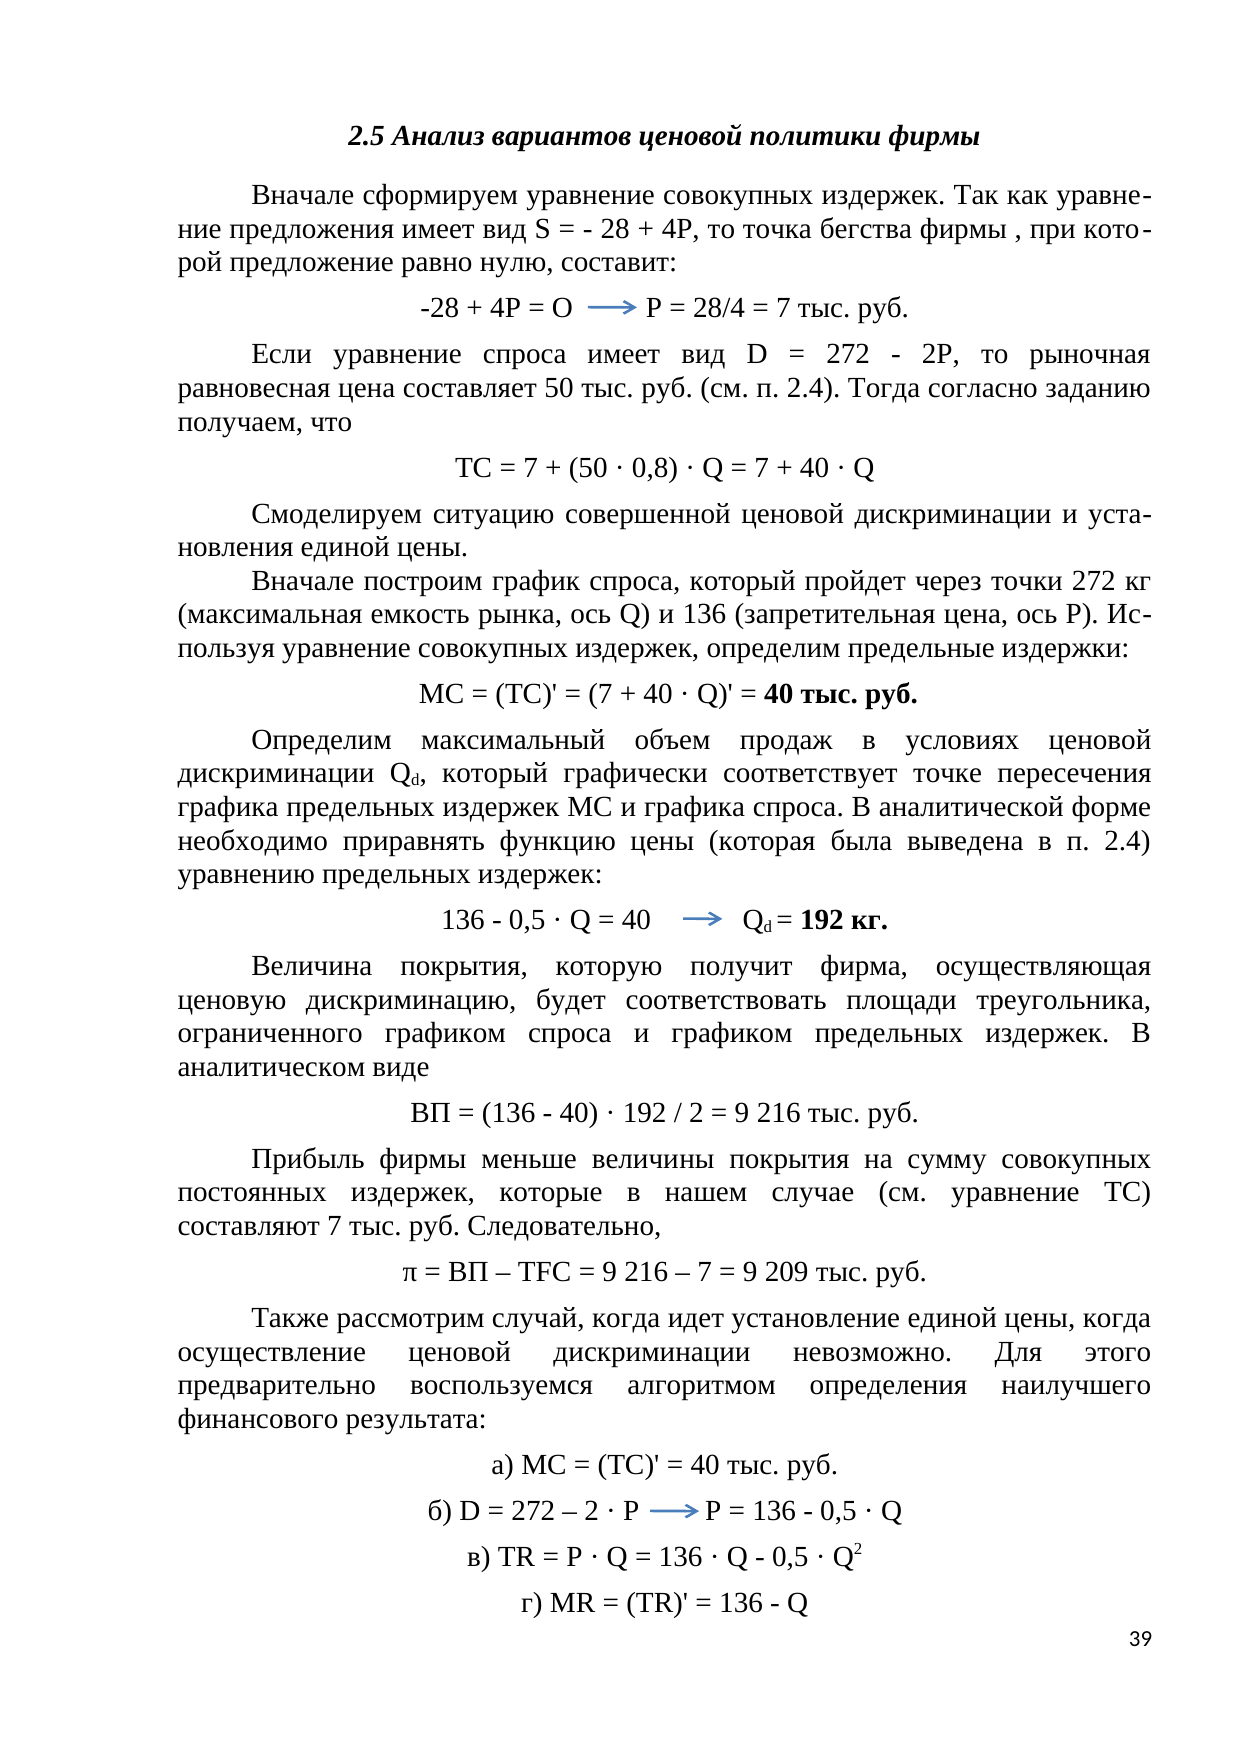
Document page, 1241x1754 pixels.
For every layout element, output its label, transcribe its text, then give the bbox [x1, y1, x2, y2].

text Прибыль фирмы меньше величины покрытия на сумму совокупных постоянных издержек, которые в нашем случае (см. уравнение ТС) составляют 7 тыс. руб. Следовательно, [177, 1141, 1152, 1242]
text г) MR = (TR)' = 136 - Q [177, 1585, 1152, 1618]
text Также рассмотрим случай, когда идет установление единой цены, когда осуществление ценовой дискриминации невозможно. Для этого предварительно воспользуемся алгоритмом определения наилучшего финансового результата: [177, 1300, 1152, 1434]
text Величина покрытия, которую получит фирма, осуществляющая ценовую дискриминацию, будет соответствовать площади треугольника, ограниченного графиком спроса и графиком предельных издержек. В аналитическом виде [177, 948, 1152, 1082]
text ВП = (136 - 40) · 192 / 2 = 9 216 тыс. руб. [177, 1095, 1152, 1128]
text π = ВП – TFC = 9 216 – 7 = 9 209 тыс. руб. [177, 1254, 1152, 1288]
text Если уравнение спроса имеет вид D = 272 - 2Р, то рыночная равновесная цена составляет 50 тыс. руб. (см. п. 2.4). Тогда согласно заданию получаем, что [177, 337, 1152, 437]
text а) MC = (TC)' = 40 тыс. руб. [177, 1447, 1152, 1480]
subtitle 2.5 Анализ вариантов ценовой политики фирмы [177, 118, 1152, 152]
text Смоделируем ситуацию совершенной ценовой дискриминации и установления единой цены. [177, 496, 1152, 563]
text 136 - 0,5 · Q = 40 Qd = 192 кг. [177, 902, 1152, 936]
text MC = (TC)' = (7 + 40 · Q)' = 40 тыс. руб. [177, 676, 1152, 709]
text Вначале сформируем уравнение совокупных издержек. Так как уравнение предложения имеет вид S = - 28 + 4Р, то точка бегства фирмы , при которой предложение равно нулю, составит: [177, 177, 1152, 278]
text TC = 7 + (50 · 0,8) · Q = 7 + 40 · Q [177, 450, 1152, 483]
text в) TR = P · Q = 136 · Q - 0,5 · Q2 [177, 1539, 1152, 1572]
text Определим максимальный объем продаж в условиях ценовой дискриминации Qd, который графически соответствует точке пересечения графика предельных издержек МС и графика спроса. В аналитической форме необходимо приравнять функцию цены (которая была выведена в п. 2.4) уравнению предельных издержек: [177, 722, 1152, 890]
text -28 + 4Р = О Р = 28/4 = 7 тыс. руб. [177, 291, 1152, 324]
text б) D = 272 – 2 · P P = 136 - 0,5 · Q [177, 1493, 1152, 1526]
text Вначале построим график спроса, который пройдет через точки 272 кг (максимальная емкость рынка, ось Q) и 136 (запретительная цена, ось Р). Используя уравнение совокупных издержек, определим предельные издержки: [177, 563, 1152, 663]
